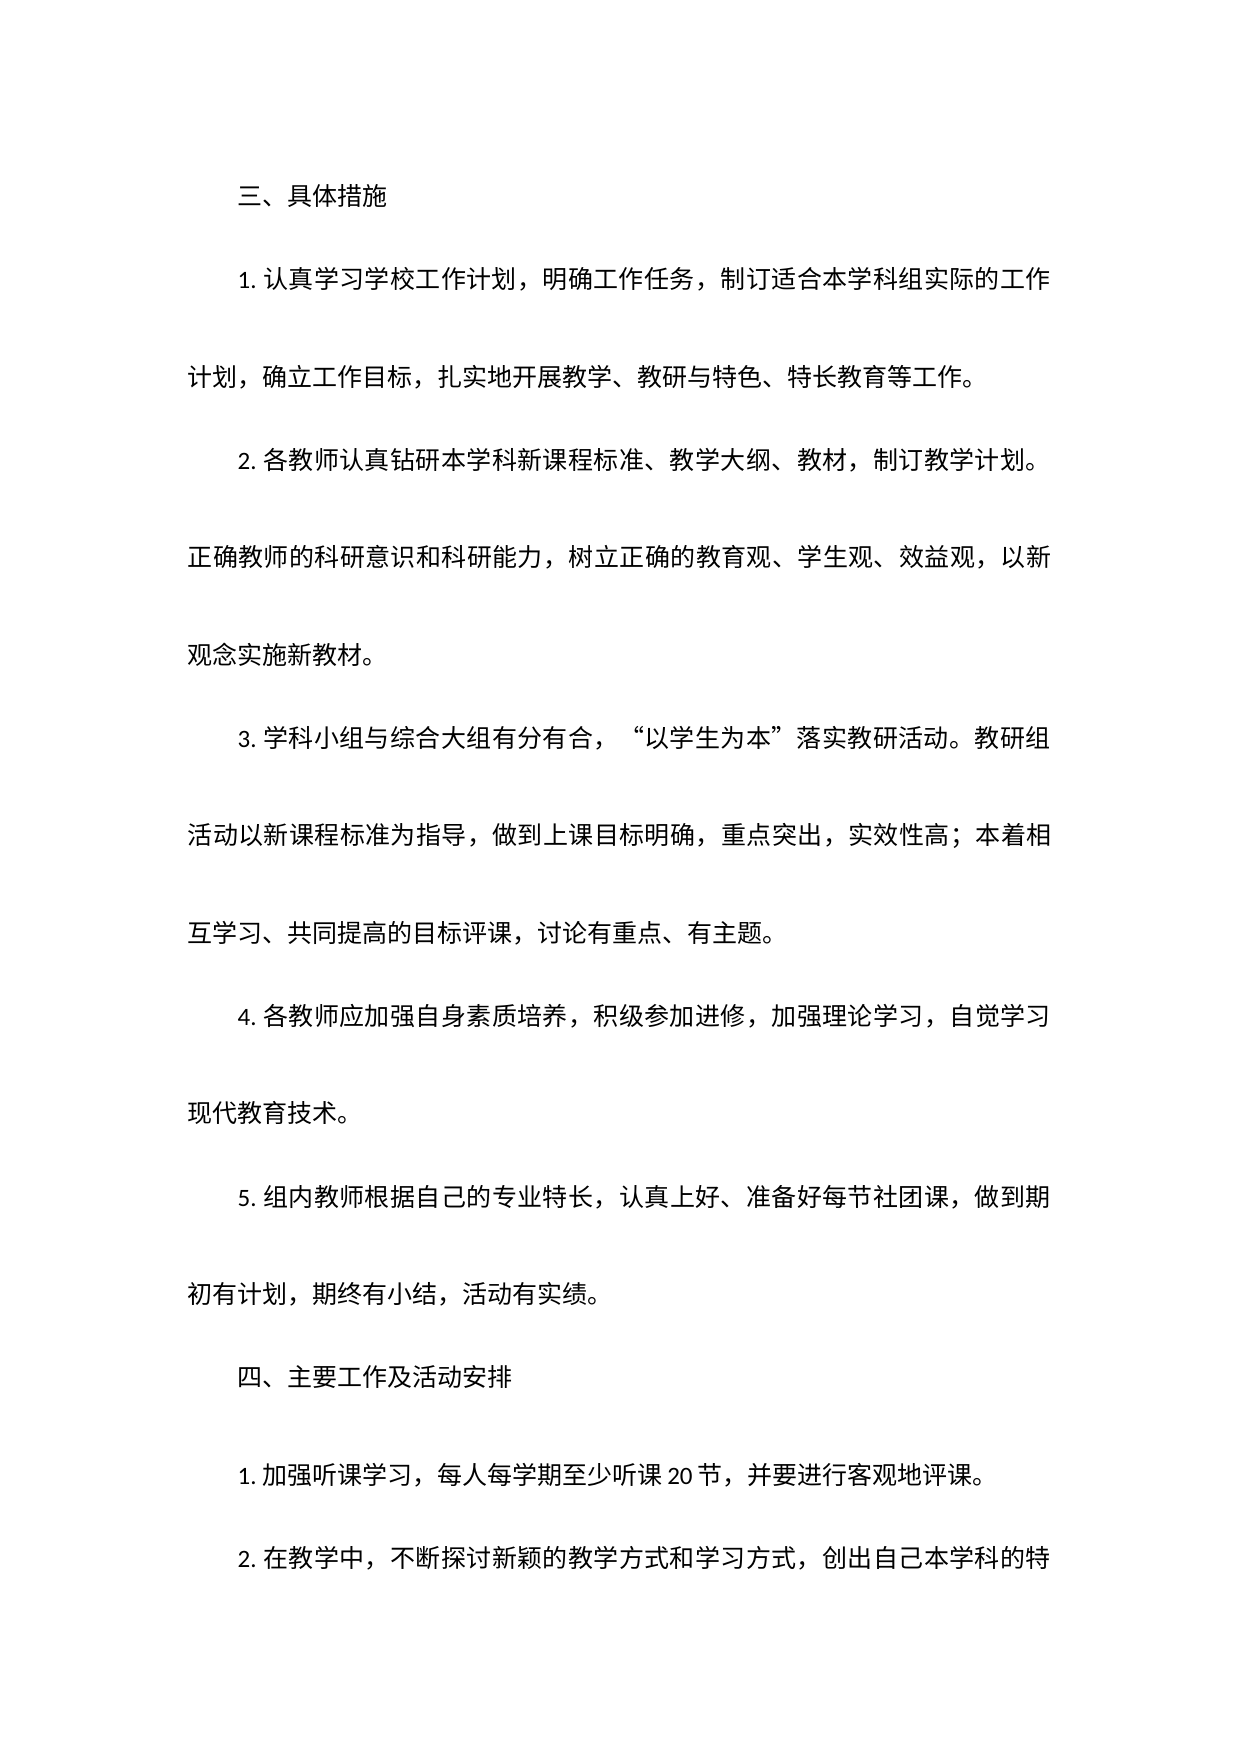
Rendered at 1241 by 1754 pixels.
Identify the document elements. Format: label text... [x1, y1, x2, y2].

list 2. 各教师认真钻研本学科新课程标准、教学大纲、教材，制订教学计划。正确教师的科研意识和科研能力，树立正确的教育观、学生观、效益观，以新观念实施新教材。 [187, 426, 1053, 686]
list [187, 1524, 1053, 1589]
list 3. 学科小组与综合大组有分有合，“以学生为本”落实教研活动。教研组活动以新课程标准为指导，做到上课目标明确，重点突出，实效性高；本着相互学习、共同提高的目标评课，讨论有重点、有主题。 [187, 704, 1053, 964]
list 5. 组内教师根据自己的专业特长，认真上好、准备好每节社团课，做到期初有计划，期终有小结，活动有实绩。 [187, 1163, 1053, 1325]
list 三、具体措施 [237, 162, 1053, 227]
list 1. 认真学习学校工作计划，明确工作任务，制订适合本学科组实际的工作计划，确立工作目标，扎实地开展教学、教研与特色、特长教育等工作。 [187, 245, 1053, 408]
list 四、主要工作及活动安排 1. 加强听课学习，每人每学期至少听课20节，并要进行客观地评课。 [237, 1343, 1053, 1506]
list 4. 各教师应加强自身素质培养，积级参加进修，加强理论学习，自觉学习现代教育技术。 [187, 982, 1053, 1144]
